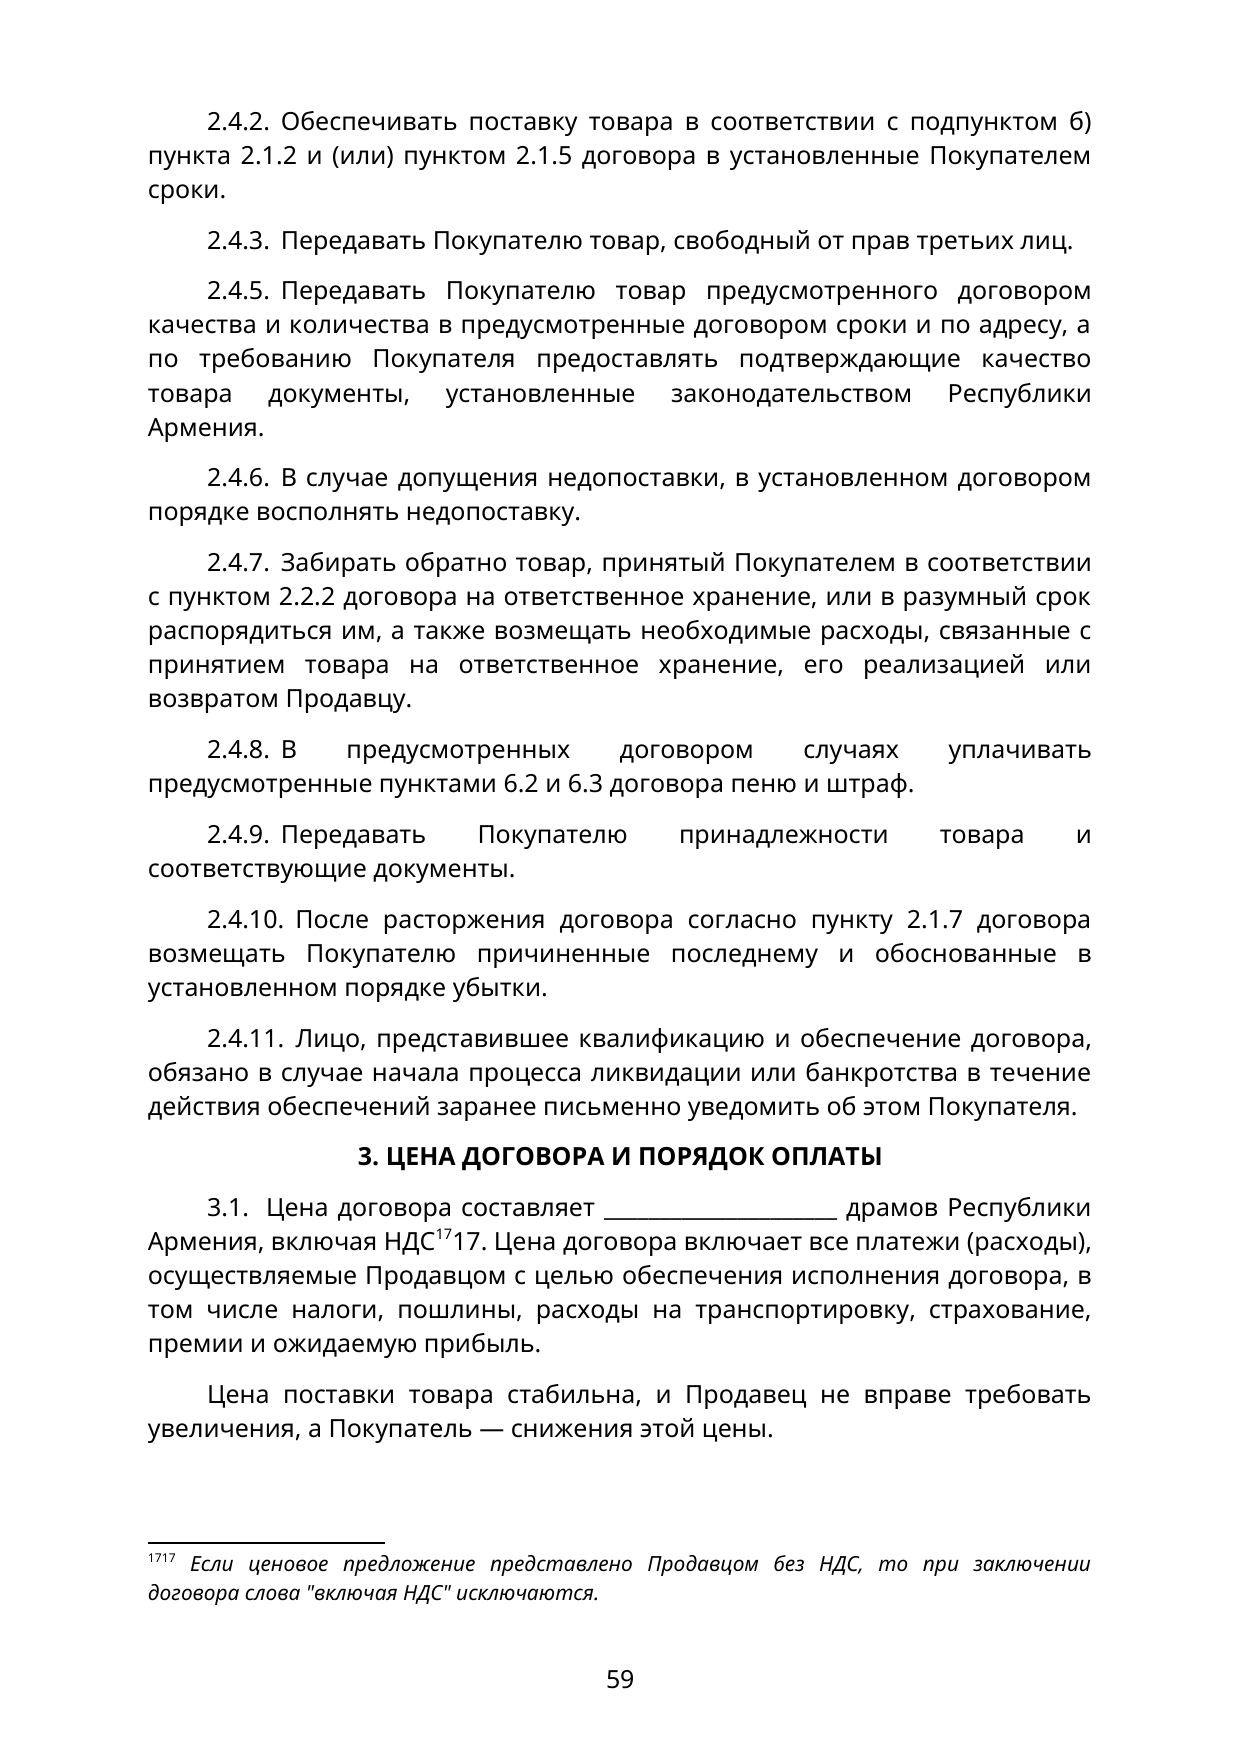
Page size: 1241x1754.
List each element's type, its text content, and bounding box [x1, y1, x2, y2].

text 3.1. Цена договора составляет _____________________ драмов Республики Армения, включая НДС17. Цена договора включает все платежи (расходы), осуществляемые Продавцом с целью обеспечения исполнения договора, в том числе налоги, пошлины, расходы на транспортировку, страхование, премии и ожидаемую прибыль. [148, 1190, 1092, 1360]
text 2.4.5. Передавать Покупателю товар предусмотренного договором качества и количества в предусмотренные договором сроки и по адресу, а по требованию Покупателя предоставлять подтверждающие качество товара документы, установленные законодательством Республики Армения. [148, 273, 1092, 443]
text Цена поставки товара стабильна, и Продавец не вправе требовать увеличения, а Покупатель — снижения этой цены. [148, 1377, 1092, 1445]
text 2.4.9. Передавать Покупателю принадлежности товара и соответствующие документы. [148, 817, 1092, 885]
text 2.4.8. В предусмотренных договором случаях уплачивать предусмотренные пунктами 6.2 и 6.3 договора пеню и штраф. [148, 732, 1092, 800]
text 2.4.7. Забирать обратно товар, принятый Покупателем в соответствии с пунктом 2.2.2 договора на ответственное хранение, или в разумный срок распорядиться им, а также возмещать необходимые расходы, связанные с принятием товара на ответственное хранение, его реализацией или возвратом Продавцу. [148, 545, 1092, 715]
text 2.4.2. Обеспечивать поставку товара в соответствии с подпунктом б) пункта 2.1.2 и (или) пунктом 2.1.5 договора в установленные Покупателем сроки. [148, 103, 1092, 206]
text 2.4.3. Передавать Покупателю товар, свободный от прав третьих лиц. [148, 222, 1092, 256]
text 2.4.11. Лицо, представившее квалификацию и обеспечение договора, обязано в случае начала процесса ликвидации или банкротства в течение действия обеспечений заранее письменно уведомить об этом Покупателя. [148, 1020, 1092, 1122]
text 2.4.6. В случае допущения недопоставки, в установленном договором порядке восполнять недопоставку. [148, 460, 1092, 528]
text 3. ЦЕНА ДОГОВОРА И ПОРЯДОК ОПЛАТЫ [148, 1139, 1092, 1173]
text 2.4.10. После расторжения договора согласно пункту 2.1.7 договора возмещать Покупателю причиненные последнему и обоснованные в установленном порядке убытки. [148, 901, 1092, 1003]
